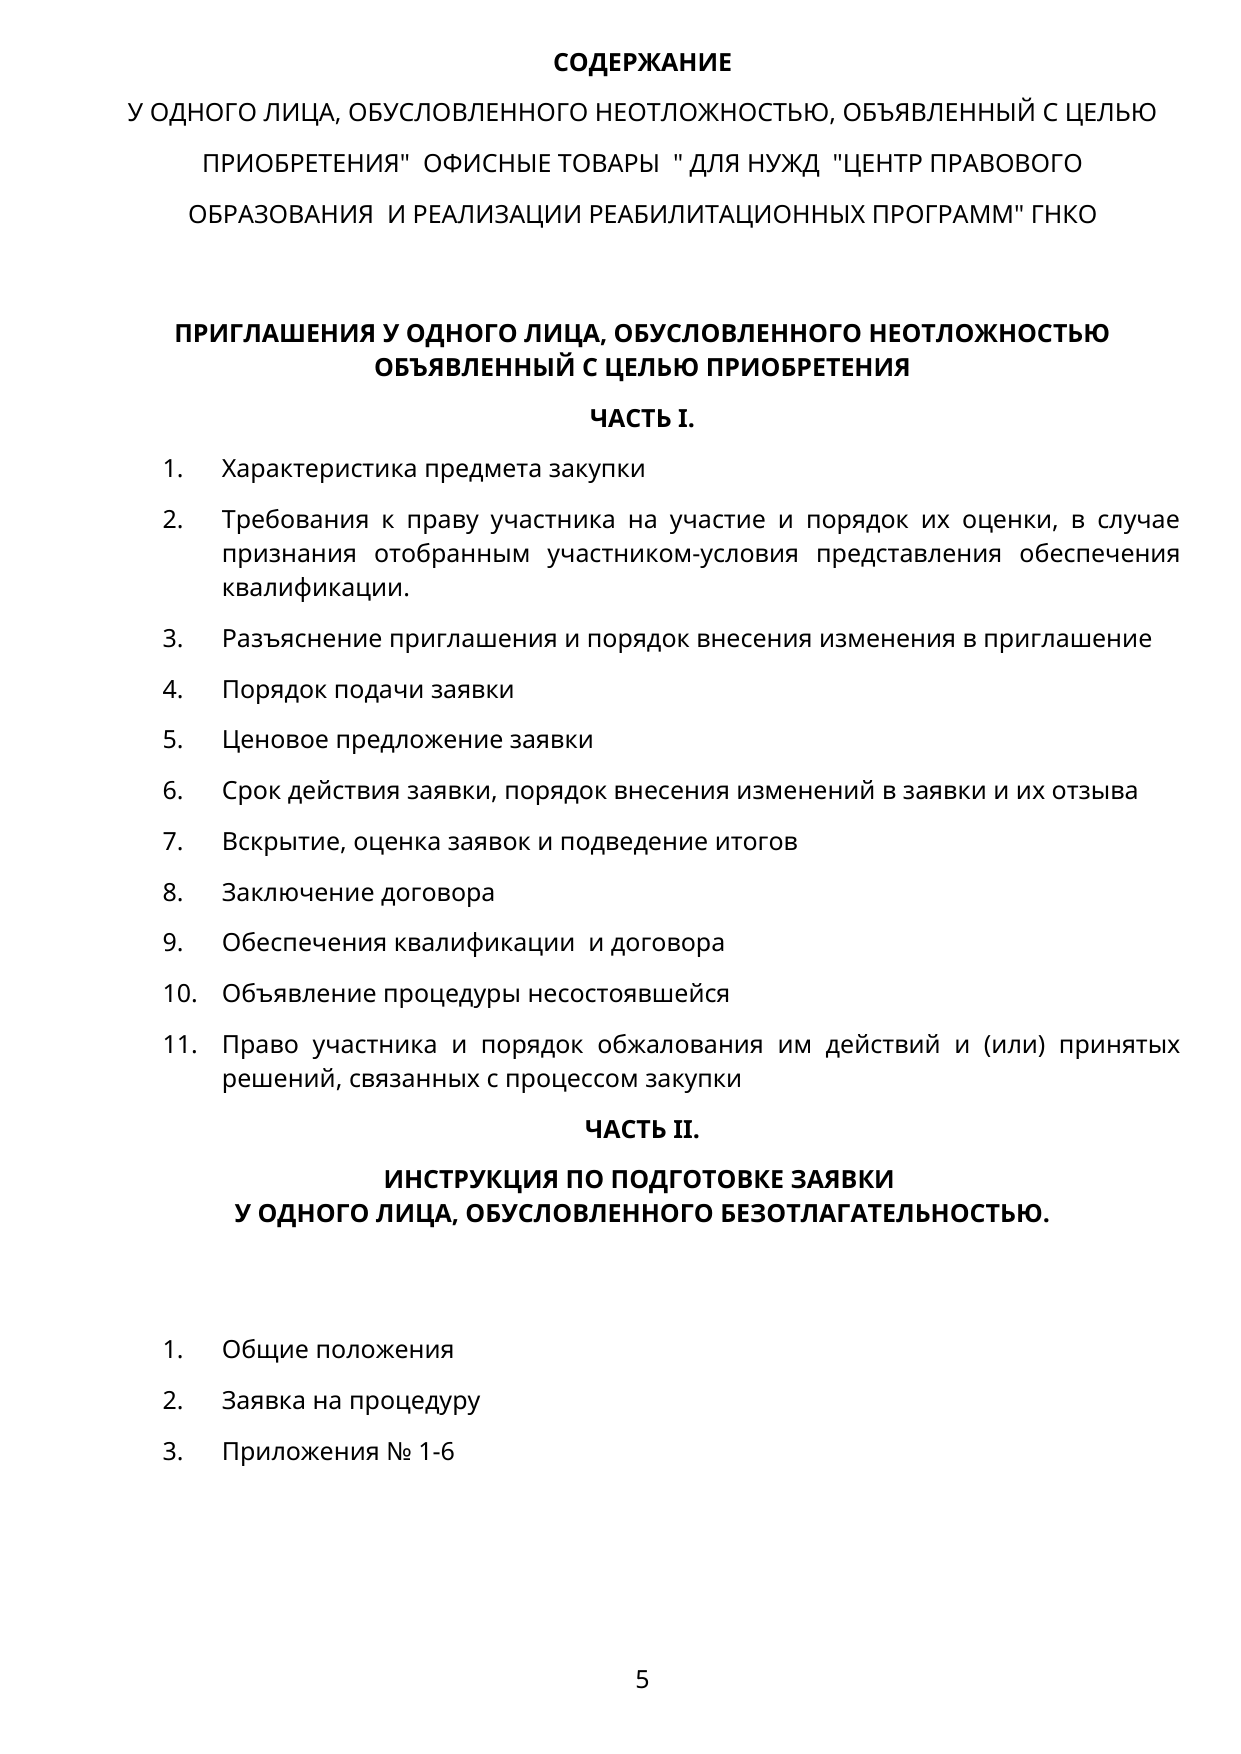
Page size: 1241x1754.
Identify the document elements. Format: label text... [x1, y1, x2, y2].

text 5. Ценовое предложение заявки [162, 722, 1181, 756]
text 3. Разъяснение приглашения и порядок внесения изменения в приглашение [162, 621, 1181, 655]
text ЧАСТЬ II. [103, 1111, 1181, 1145]
text 9. Обеспечения квалификации и договора [162, 925, 1181, 959]
text 6. Срок действия заявки, порядок внесения изменений в заявки и их отзыва [162, 773, 1181, 807]
text У ОДНОГО ЛИЦА, ОБУСЛОВЛЕННОГО НЕОТЛОЖНОСТЬЮ, ОБЪЯВЛЕННЫЙ С ЦЕЛЬЮ ПРИОБРЕТЕНИЯ" ОФИСНЫЕ ТОВАРЫ " ДЛЯ НУЖД "ЦЕНТР ПРАВОВОГО ОБРАЗОВАНИЯ И РЕАЛИЗАЦИИ РЕАБИЛИТАЦИОННЫХ ПРОГРАММ" ГНКО [103, 95, 1182, 231]
text 11. Право участника и порядок обжалования им действий и (или) принятых решений, связанных с процессом закупки [162, 1027, 1181, 1095]
text 1. Характеристика предмета закупки [162, 451, 1181, 485]
text 1. Общие положения [162, 1332, 1181, 1366]
text 2. Заявка на процедуру [162, 1382, 1181, 1416]
text ИНСТРУКЦИЯ ПО ПОДГОТОВКЕ ЗАЯВКИ У ОДНОГО ЛИЦА, ОБУСЛОВЛЕННОГО БЕЗОТЛАГАТЕЛЬНОСТЬЮ. [103, 1162, 1181, 1230]
text 8. Заключение договора [162, 874, 1181, 908]
text 10. Объявление процедуры несостоявшейся [162, 976, 1181, 1010]
text 3. Приложения № 1-6 [162, 1433, 1181, 1467]
text СОДЕРЖАНИЕ [103, 44, 1181, 78]
text 2. Требования к праву участника на участие и порядок их оценки, в случае признания отобранным участником-условия представления обеспечения квалификации. [162, 502, 1181, 604]
text ПРИГЛАШЕНИЯ У ОДНОГО ЛИЦА, ОБУСЛОВЛЕННОГО НЕОТЛОЖНОСТЬЮ ОБЪЯВЛЕННЫЙ С ЦЕЛЬЮ ПРИОБРЕТЕНИЯ [103, 316, 1181, 384]
text 7. Вскрытие, оценка заявок и подведение итогов [162, 824, 1181, 858]
text ЧАСТЬ I. [103, 400, 1181, 434]
text 4. Порядок подачи заявки [162, 671, 1181, 706]
